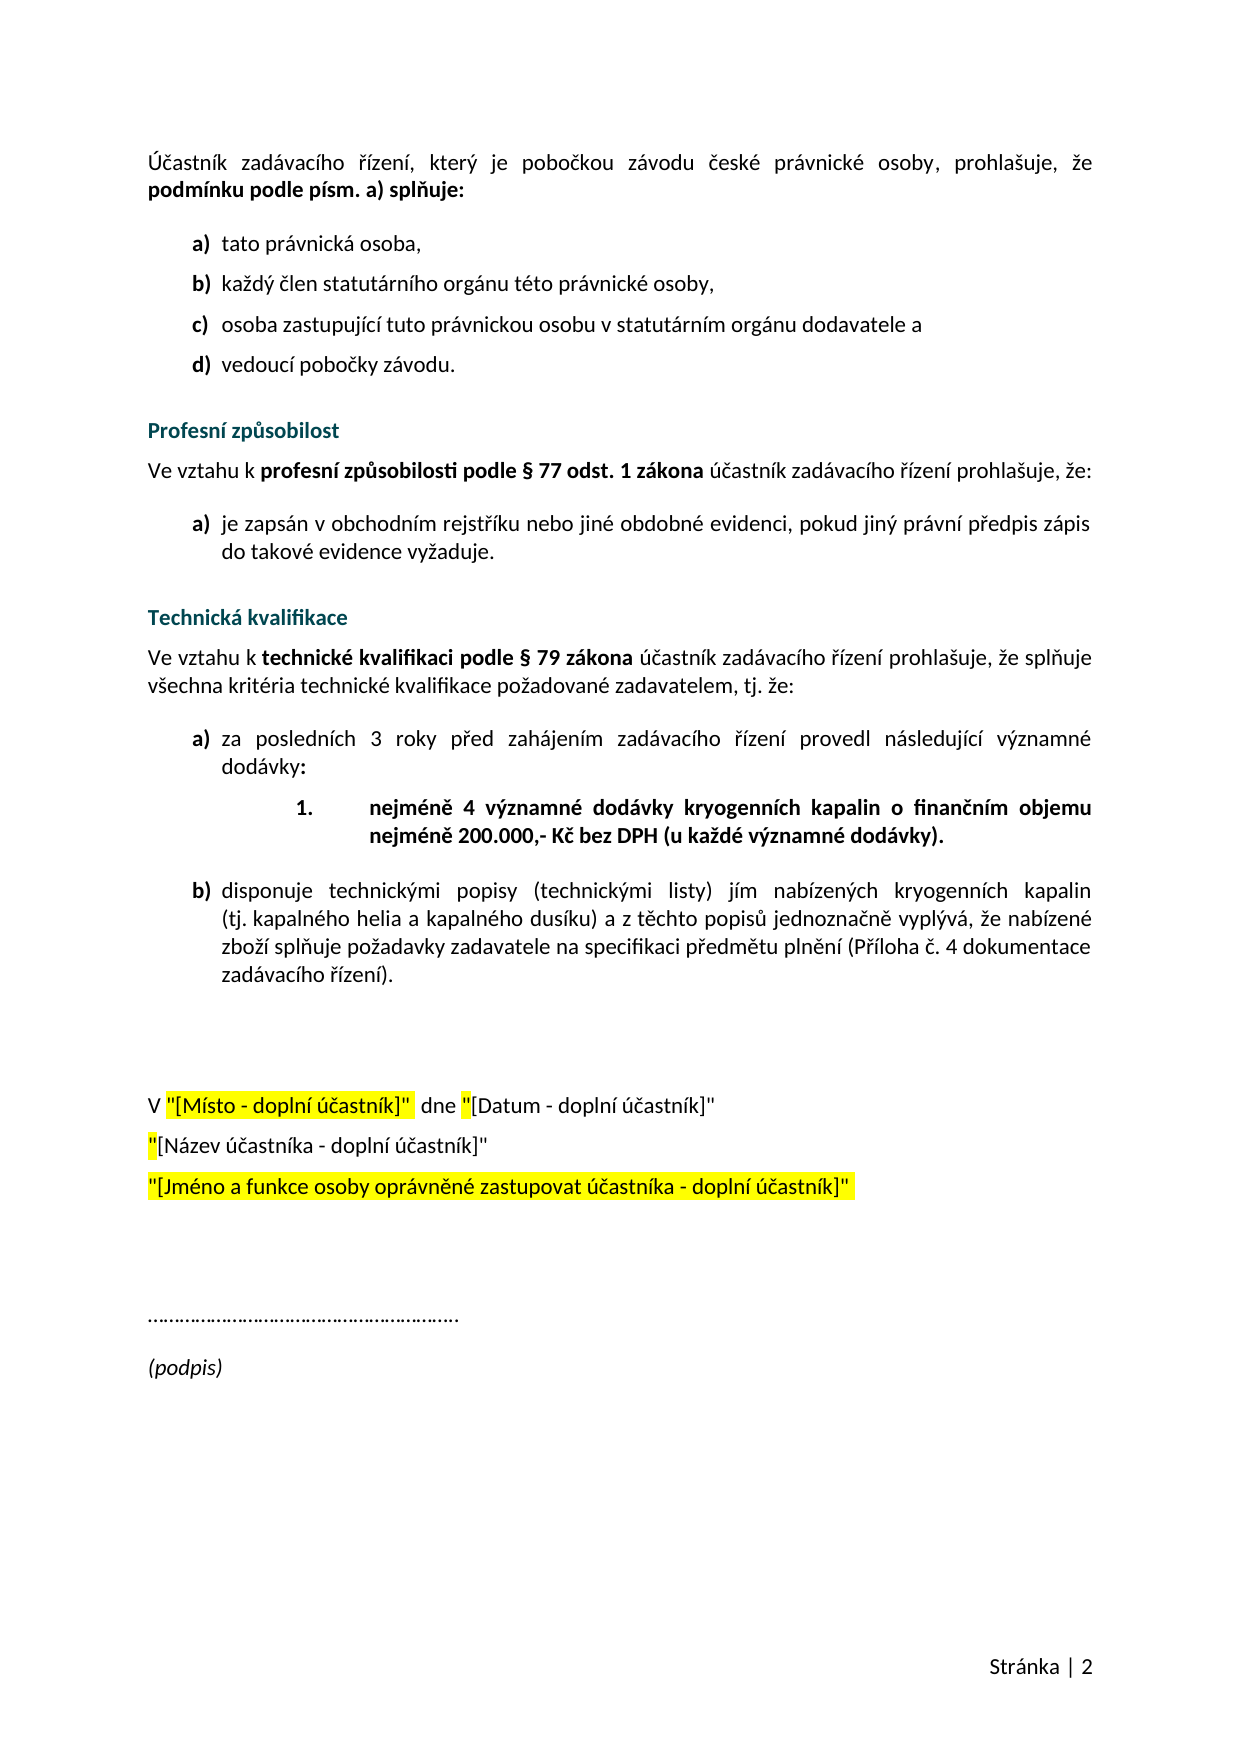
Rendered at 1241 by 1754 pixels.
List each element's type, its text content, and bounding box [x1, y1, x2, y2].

text Technická kvalifikace [148, 603, 1093, 631]
list nejméně 4 významné dodávky kryogenních kapalin o finančním objemu nejméně 200.000,- Kč bez DPH (u každé významné dodávky). [295, 793, 1093, 849]
text V dne [148, 1091, 166, 1119]
list vedoucí pobočky závodu. [192, 350, 1093, 378]
text Profesní způsobilost [148, 416, 1093, 444]
text ………………………………………………….. [148, 1300, 1093, 1328]
list je zapsán v obchodním rejstříku nebo jiné obdobné evidenci, pokud jiný právní předpis zápis do takové evidence vyžaduje. [192, 509, 1093, 565]
list každý člen statutárního orgánu této právnické osoby, [192, 269, 1093, 297]
text V dne [471, 1091, 1093, 1119]
text V dne [415, 1091, 461, 1119]
text Ve vztahu k profesní způsobilosti podle § 77 odst. 1 zákona účastník zadávacího řízení prohlašuje, že: [148, 456, 1093, 484]
text (podpis) [148, 1353, 1093, 1381]
list disponuje technickými popisy (technickými listy) jím nabízených kryogenních kapalin (tj. kapalného helia a kapalného dusíku) a z těchto popisů jednoznačně vyplývá, že nabízené zboží splňuje požadavky zadavatele na specifikaci předmětu plnění (Příloha č. 4 dokumentace zadávacího řízení). [192, 876, 1093, 988]
text Ve vztahu k technické kvalifikaci podle § 79 zákona účastník zadávacího řízení prohlašuje, že splňuje všechna kritéria technické kvalifikace požadované zadavatelem, tj. že: [148, 643, 1093, 699]
list za posledních 3 roky před zahájením zadávacího řízení provedl následující významné dodávky: [192, 724, 1093, 780]
list osoba zastupující tuto právnickou osobu v statutárním orgánu dodavatele a [192, 310, 1093, 338]
list tato právnická osoba, [192, 229, 1093, 257]
text Účastník zadávacího řízení, který je pobočkou závodu české právnické osoby, prohlašuje, že podmínku podle písm. a) splňuje: [148, 148, 1093, 204]
